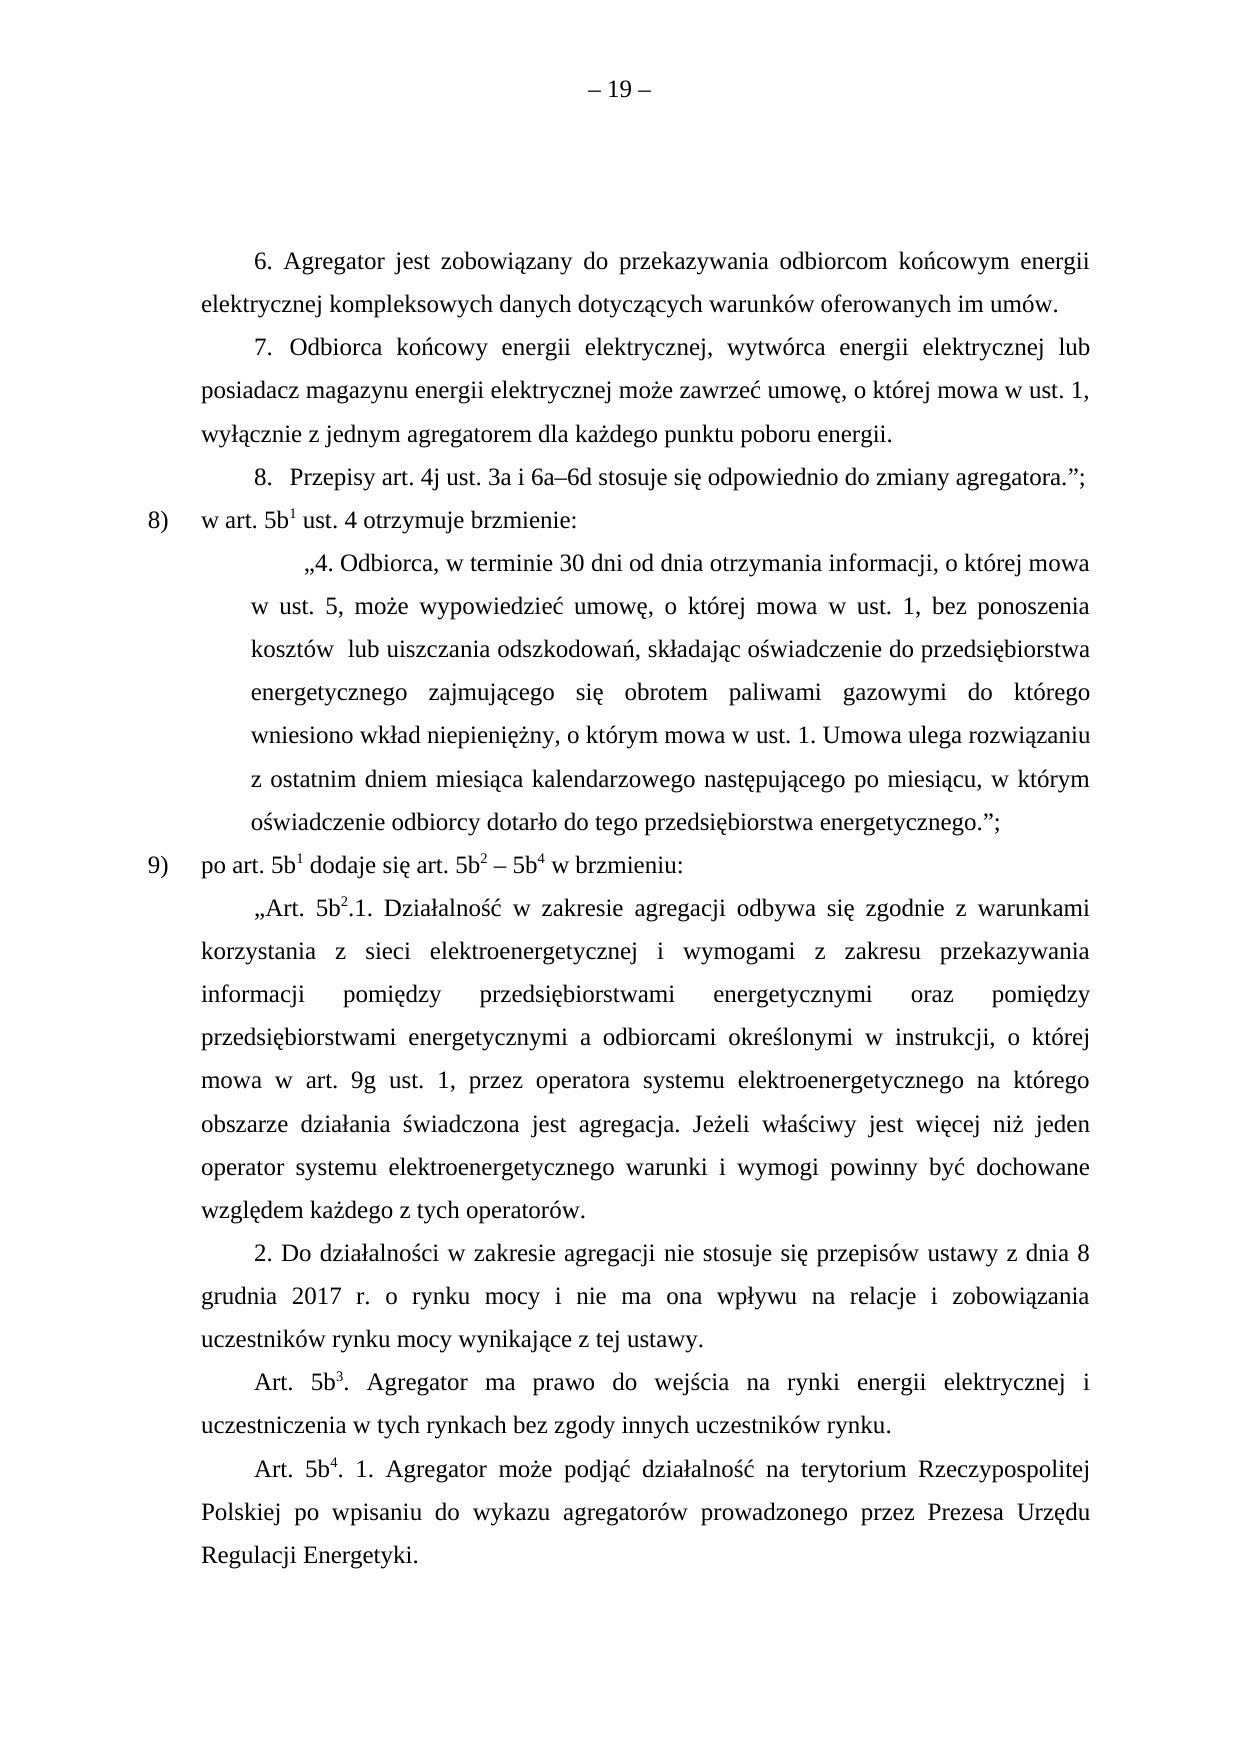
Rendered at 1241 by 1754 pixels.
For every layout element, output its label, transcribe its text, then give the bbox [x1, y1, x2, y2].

text 8. Przepisy art. 4j ust. 3a i 6a–6d stosuje się odpowiednio do zmiany agregatora.”; [201, 462, 1091, 491]
text 8) w art. 5b1 ust. 4 otrzymuje brzmienie: [148, 505, 1091, 534]
text 9) po art. 5b1 dodaje się art. 5b2 – 5b4 w brzmieniu: [148, 850, 1091, 879]
text „4. Odbiorca, w terminie 30 dni od dnia otrzymania informacji, o której mowa w ust. 5, może wypowiedzieć umowę, o której mowa w ust. 1, bez ponoszenia kosztów lub uiszczania odszkodowań, składając oświadczenie do przedsiębiorstwa energetycznego zajmującego się obrotem paliwami gazowymi do którego wniesiono wkład niepieniężny, o którym mowa w ust. 1. Umowa ulega rozwiązaniu z ostatnim dniem miesiąca kalendarzowego następującego po miesiącu, w którym oświadczenie odbiorcy dotarło do tego przedsiębiorstwa energetycznego.”; [251, 548, 1091, 836]
text Art. 5b3. Agregator ma prawo do wejścia na rynki energii elektrycznej i uczestniczenia w tych rynkach bez zgody innych uczestników rynku. [201, 1367, 1091, 1439]
text 6. Agregator jest zobowiązany do przekazywania odbiorcom końcowym energii elektrycznej kompleksowych danych dotyczących warunków oferowanych im umów. [201, 246, 1091, 318]
text 7. Odbiorca końcowy energii elektrycznej, wytwórca energii elektrycznej lub posiadacz magazynu energii elektrycznej może zawrzeć umowę, o której mowa w ust. 1, wyłącznie z jednym agregatorem dla każdego punktu poboru energii. [201, 332, 1091, 447]
text 2. Do działalności w zakresie agregacji nie stosuje się przepisów ustawy z dnia 8 grudnia 2017 r. o rynku mocy i nie ma ona wpływu na relacje i zobowiązania uczestników rynku mocy wynikające z tej ustawy. [201, 1238, 1091, 1353]
text Art. 5b4. 1. Agregator może podjąć działalność na terytorium Rzeczypospolitej Polskiej po wpisaniu do wykazu agregatorów prowadzonego przez Prezesa Urzędu Regulacji Energetyki. [201, 1454, 1091, 1569]
text „Art. 5b2.1. Działalność w zakresie agregacji odbywa się zgodnie z warunkami korzystania z sieci elektroenergetycznej i wymogami z zakresu przekazywania informacji pomiędzy przedsiębiorstwami energetycznymi oraz pomiędzy przedsiębiorstwami energetycznymi a odbiorcami określonymi w instrukcji, o której mowa w art. 9g ust. 1, przez operatora systemu elektroenergetycznego na którego obszarze działania świadczona jest agregacja. Jeżeli właściwy jest więcej niż jeden operator systemu elektroenergetycznego warunki i wymogi powinny być dochowane względem każdego z tych operatorów. [201, 893, 1091, 1224]
